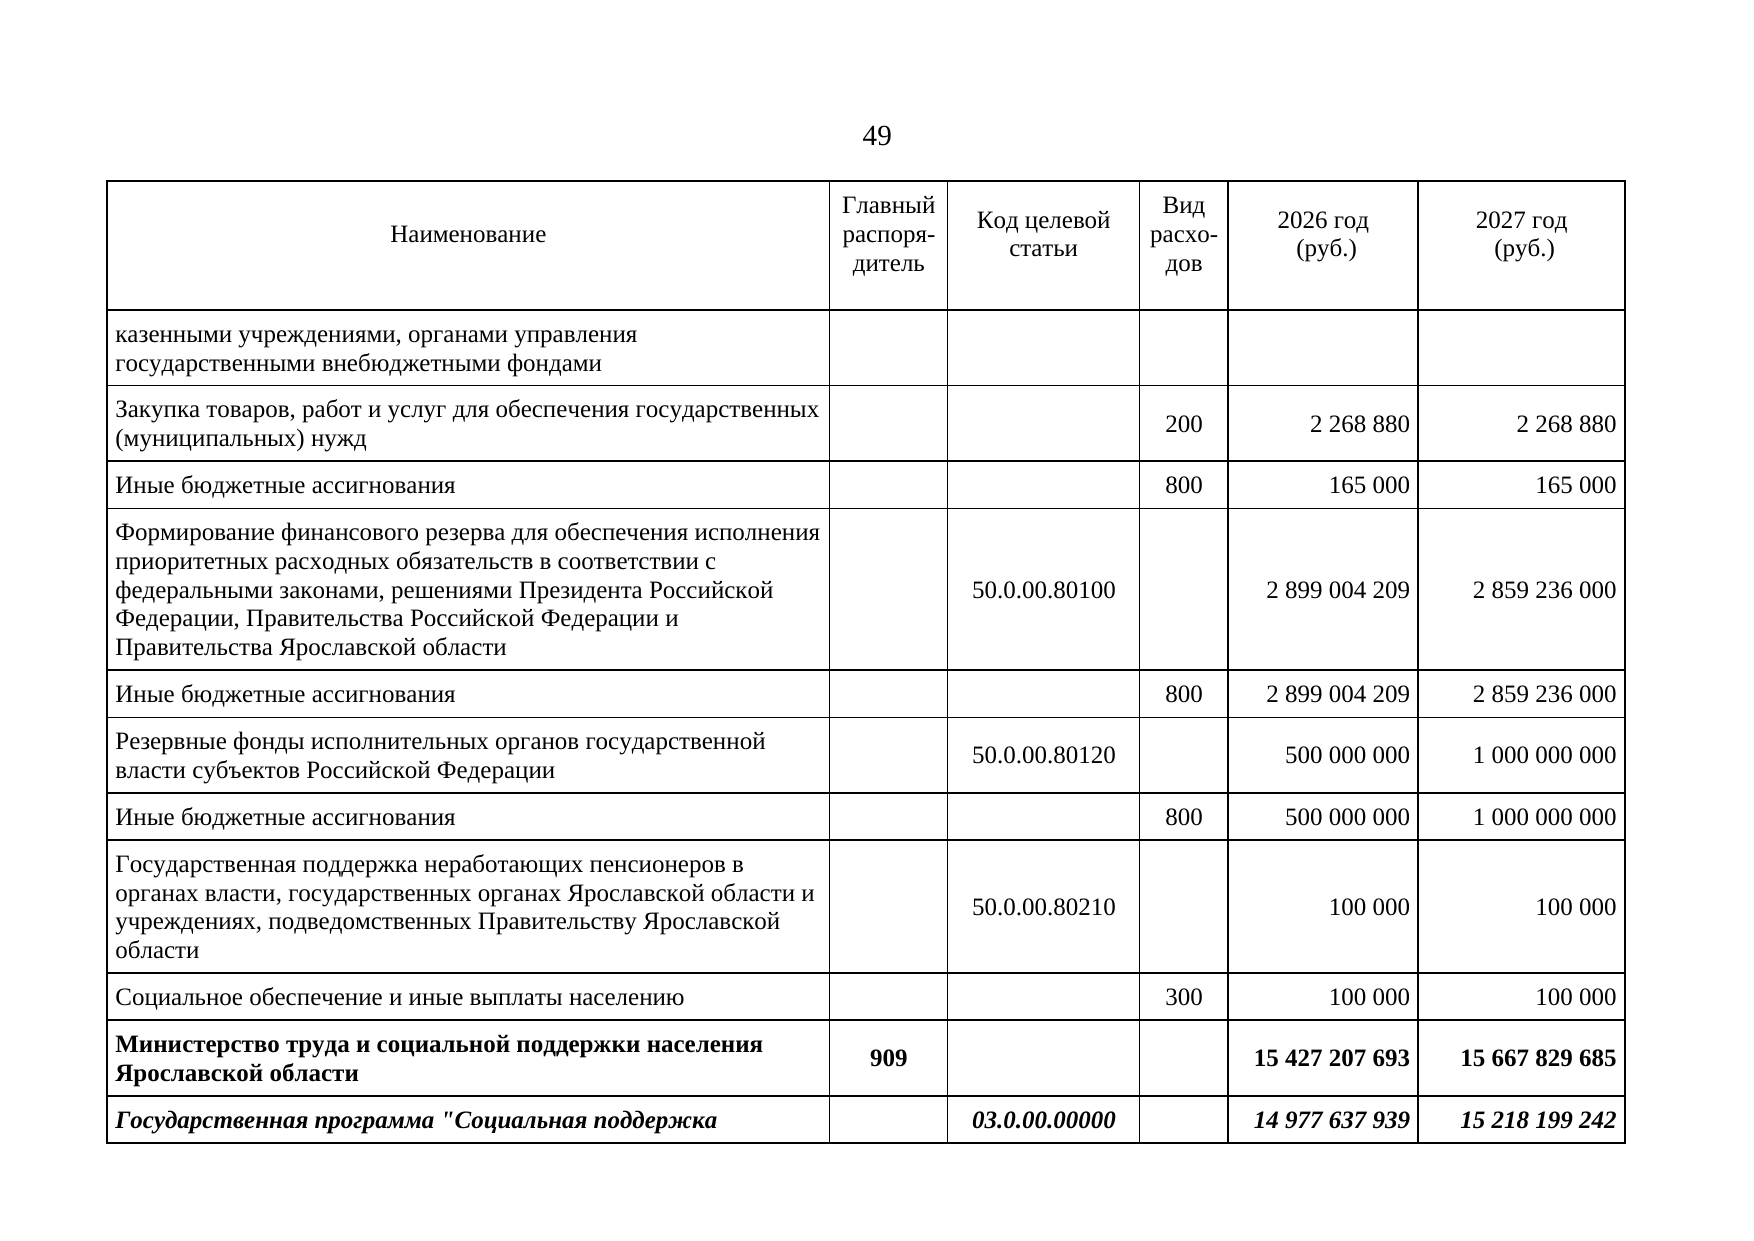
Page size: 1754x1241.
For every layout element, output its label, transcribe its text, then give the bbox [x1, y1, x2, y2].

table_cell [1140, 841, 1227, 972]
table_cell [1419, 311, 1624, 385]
table_header Главный распоря-дитель [830, 182, 947, 309]
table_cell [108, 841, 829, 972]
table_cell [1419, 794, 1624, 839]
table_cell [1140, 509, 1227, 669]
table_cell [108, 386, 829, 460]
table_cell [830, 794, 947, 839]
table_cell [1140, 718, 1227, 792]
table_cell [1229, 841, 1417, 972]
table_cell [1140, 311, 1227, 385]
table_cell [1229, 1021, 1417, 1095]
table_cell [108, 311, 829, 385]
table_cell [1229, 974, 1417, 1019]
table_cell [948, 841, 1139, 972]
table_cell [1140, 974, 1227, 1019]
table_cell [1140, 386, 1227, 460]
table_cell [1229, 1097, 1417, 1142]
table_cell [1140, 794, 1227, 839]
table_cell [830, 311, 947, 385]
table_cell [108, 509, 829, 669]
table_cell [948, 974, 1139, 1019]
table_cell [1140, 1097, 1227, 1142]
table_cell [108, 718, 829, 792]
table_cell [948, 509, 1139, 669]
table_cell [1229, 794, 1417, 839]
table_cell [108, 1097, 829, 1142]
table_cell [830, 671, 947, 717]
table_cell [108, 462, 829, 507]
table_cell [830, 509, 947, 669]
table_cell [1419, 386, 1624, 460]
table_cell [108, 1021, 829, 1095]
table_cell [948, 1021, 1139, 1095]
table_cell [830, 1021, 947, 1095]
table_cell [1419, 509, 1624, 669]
table_header Код целевой статьи [948, 182, 1139, 309]
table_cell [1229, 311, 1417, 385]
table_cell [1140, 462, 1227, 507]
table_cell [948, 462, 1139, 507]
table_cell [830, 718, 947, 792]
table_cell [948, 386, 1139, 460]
table_header 2026 год (руб.) [1229, 182, 1417, 309]
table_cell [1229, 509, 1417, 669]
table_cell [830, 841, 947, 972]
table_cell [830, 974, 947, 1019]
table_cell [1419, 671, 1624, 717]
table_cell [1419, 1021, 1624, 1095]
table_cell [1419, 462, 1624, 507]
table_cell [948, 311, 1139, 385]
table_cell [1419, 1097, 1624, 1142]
table_header Наименование [108, 182, 829, 309]
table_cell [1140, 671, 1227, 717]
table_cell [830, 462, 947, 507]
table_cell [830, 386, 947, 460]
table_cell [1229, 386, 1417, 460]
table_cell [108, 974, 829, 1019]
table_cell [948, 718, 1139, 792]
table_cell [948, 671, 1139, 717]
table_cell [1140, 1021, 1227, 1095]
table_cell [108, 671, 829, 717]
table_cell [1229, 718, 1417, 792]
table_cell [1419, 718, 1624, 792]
table_header 2027 год (руб.) [1419, 182, 1624, 309]
table_header Вид расхо-дов [1140, 182, 1227, 309]
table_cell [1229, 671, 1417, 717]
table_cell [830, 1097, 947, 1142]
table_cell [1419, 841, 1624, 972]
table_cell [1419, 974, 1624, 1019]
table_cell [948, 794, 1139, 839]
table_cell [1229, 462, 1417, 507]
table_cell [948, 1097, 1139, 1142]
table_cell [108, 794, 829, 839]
